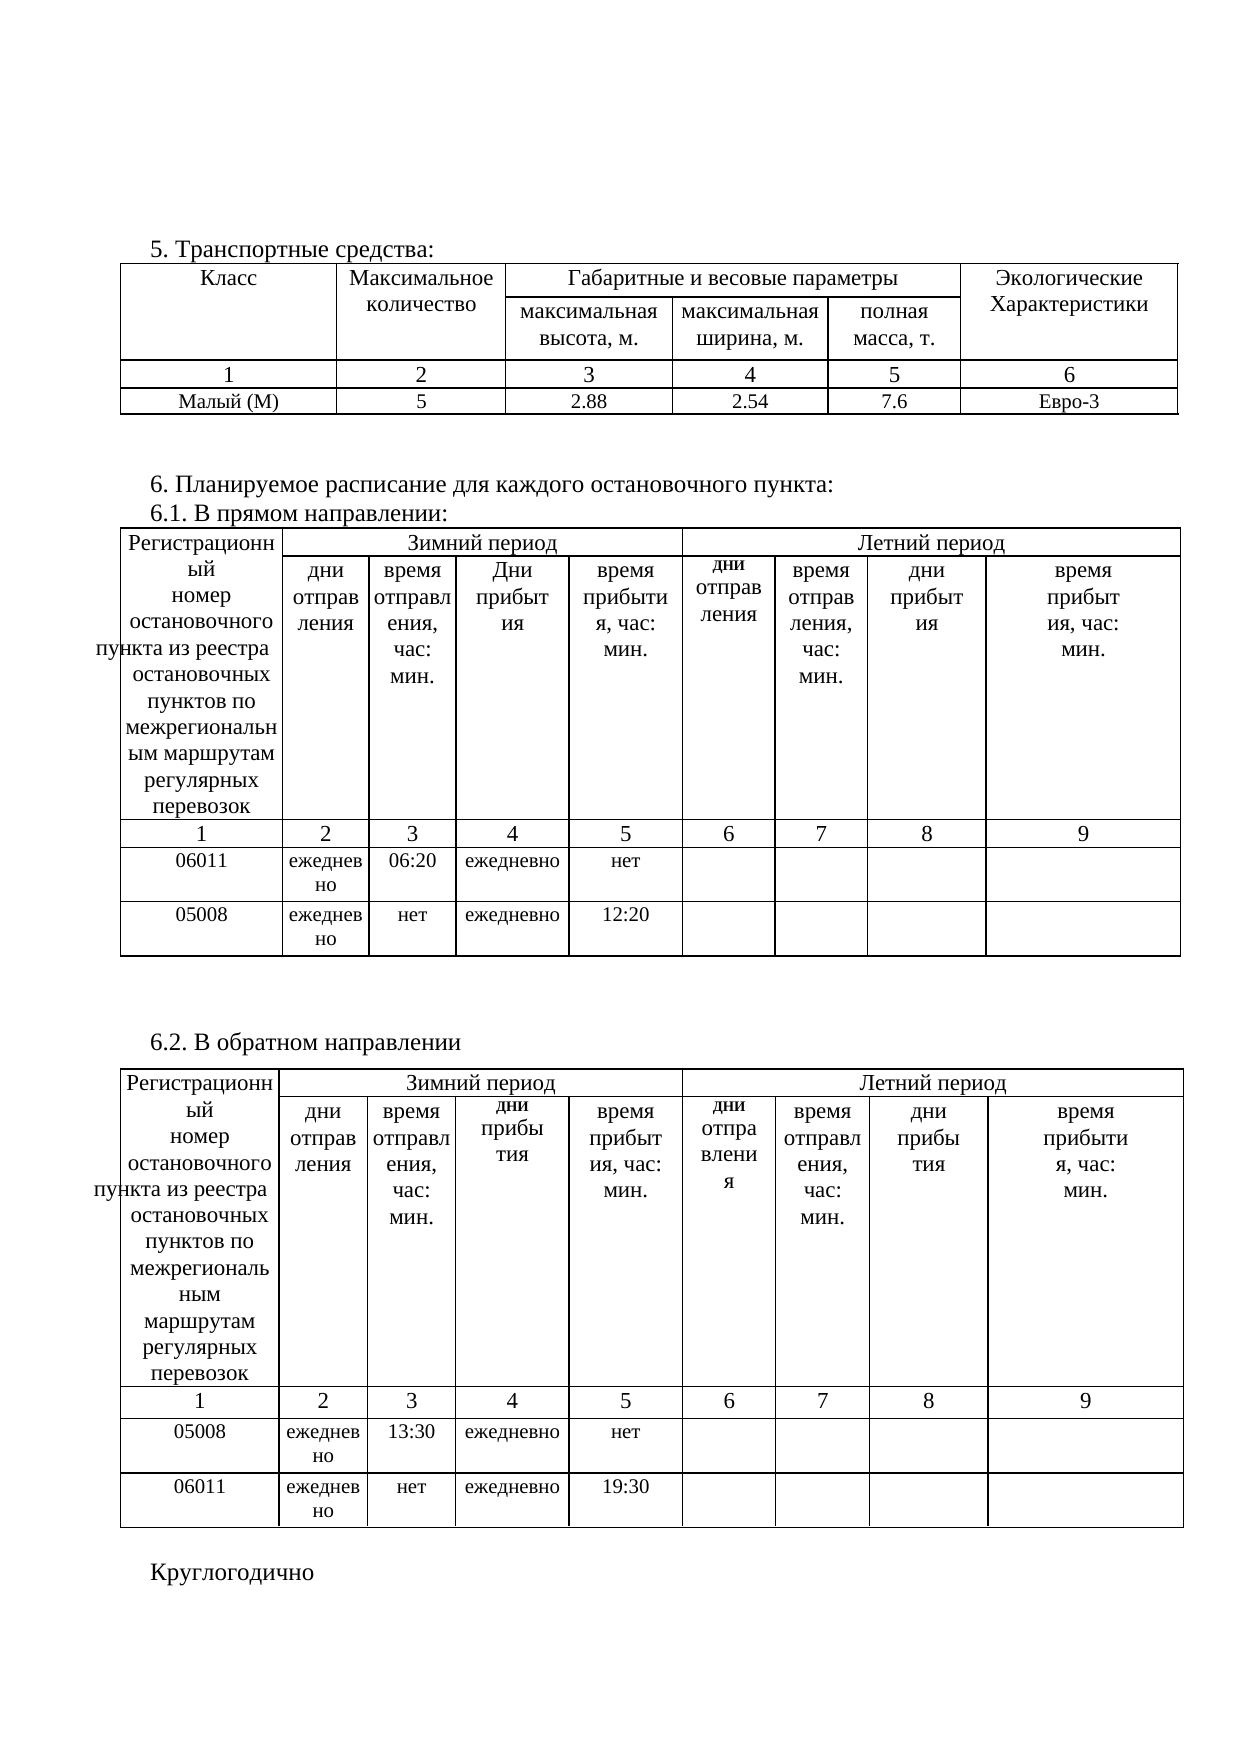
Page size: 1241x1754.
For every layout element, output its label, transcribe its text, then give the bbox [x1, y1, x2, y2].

table_cell 2 [280, 1387, 367, 1418]
table_cell 2 [283, 820, 368, 846]
table_header Экологические Характеристики [961, 264, 1177, 359]
table_cell Евро-3 [961, 389, 1177, 413]
table_cell время прибыт ия, час: мин. [570, 1097, 682, 1386]
table_cell [870, 1419, 987, 1472]
text 6. Планируемое расписание для каждого остановочного пункта: [150, 469, 1090, 498]
table_cell максимальная ширина, м. [673, 298, 827, 359]
table_cell [683, 1419, 775, 1472]
table_cell 3 [370, 820, 455, 846]
table_cell ежедневно [457, 848, 568, 901]
table_cell 6 [683, 1387, 775, 1418]
table_cell дни прибыт ия [868, 557, 985, 818]
table_cell 1 [121, 361, 336, 387]
table_cell 7 [776, 1387, 869, 1418]
table_cell ежедневно [283, 902, 368, 955]
table_cell 06011 [121, 848, 282, 901]
table_cell 7.6 [829, 389, 960, 413]
table_cell ежедневно [456, 1419, 568, 1472]
table_cell 1 [121, 820, 282, 846]
table_cell ежедневно [283, 848, 368, 901]
table_cell [776, 848, 867, 901]
table_cell ДНИ отпра влени я [683, 1097, 775, 1386]
table_cell [683, 902, 774, 955]
table_cell 1 [121, 1387, 278, 1418]
table_cell 8 [870, 1387, 987, 1418]
table_cell 5 [337, 389, 505, 413]
table_cell ежедневно [457, 902, 568, 955]
table_cell максимальная высота, м. [506, 298, 672, 359]
table_cell время отправл ения, час: мин. [776, 1097, 869, 1386]
table_header Регистрационный номер остановочного пункта из реестра остановочных пунктов по межрегиональным маршрутам регулярных перевозок [121, 1070, 278, 1386]
table_cell 13:30 [368, 1419, 455, 1472]
table_cell [868, 848, 985, 901]
table_cell 5 [570, 1387, 682, 1418]
table_cell [989, 1419, 1183, 1472]
table_cell 2.88 [506, 389, 672, 413]
table_cell 9 [989, 1387, 1183, 1418]
table_cell 05008 [121, 1419, 278, 1472]
table_header Регистрационный номер остановочного пункта из реестра остановочных пунктов по межрегиональным маршрутам регулярных перевозок [121, 529, 282, 818]
table_cell 3 [368, 1387, 455, 1418]
table_cell нет [370, 902, 455, 955]
table_cell 2 [337, 361, 505, 387]
table_cell нет [570, 1419, 682, 1472]
table_cell ДНИ отправ ления [683, 557, 774, 818]
table_cell ежедневно [280, 1474, 367, 1526]
table_cell время прибыти я, час: мин. [570, 557, 682, 818]
table_cell [868, 902, 985, 955]
table_header Зимний период [280, 1070, 682, 1096]
table_cell Малый (М) [121, 389, 336, 413]
table_cell 3 [506, 361, 672, 387]
table_cell [987, 848, 1180, 901]
table_cell время отправ ления, час: мин. [776, 557, 867, 818]
table_header Максимальное количество [337, 264, 505, 359]
table_cell нет [570, 848, 682, 901]
table_cell ДНИ прибы тия [456, 1097, 568, 1386]
table_header Зимний период [283, 529, 682, 555]
table_cell 2.54 [673, 389, 827, 413]
table_cell 5 [570, 820, 682, 846]
table_cell полная масса, т. [829, 298, 960, 359]
table_header Летний период [683, 529, 1180, 555]
table_cell [776, 1419, 869, 1472]
table_cell 4 [456, 1387, 568, 1418]
table_cell ежедневно [456, 1474, 568, 1526]
table_cell [776, 902, 867, 955]
table_cell [870, 1474, 987, 1526]
table_cell 4 [673, 361, 827, 387]
table_cell дни отправ ления [283, 557, 368, 818]
table_cell Дни прибыт ия [457, 557, 568, 818]
table_cell дни отправ ления [280, 1097, 367, 1386]
table_cell [776, 1474, 869, 1526]
table_cell время прибыти я, час: мин. [989, 1097, 1183, 1386]
table_cell 5 [829, 361, 960, 387]
table_cell 12:20 [570, 902, 682, 955]
text 6.1. В прямом направлении: [150, 498, 1090, 527]
text Круглогодично [150, 1557, 1090, 1585]
table_cell 7 [776, 820, 867, 846]
table_cell [683, 1474, 775, 1526]
table_cell 9 [987, 820, 1180, 846]
table_header Летний период [683, 1070, 1183, 1096]
table_cell [987, 902, 1180, 955]
table_cell [683, 848, 774, 901]
table_header Класс [121, 264, 336, 359]
table_cell нет [368, 1474, 455, 1526]
table_cell время отправл ения, час: мин. [368, 1097, 455, 1386]
table_cell 05008 [121, 902, 282, 955]
table_cell [989, 1474, 1183, 1526]
table_cell 6 [961, 361, 1177, 387]
table_cell 6 [683, 820, 774, 846]
table_cell 06011 [121, 1474, 278, 1526]
text 5. Транспортные средства: [150, 234, 1090, 263]
table_cell 8 [868, 820, 985, 846]
text 6.2. В обратном направлении [150, 1027, 1090, 1055]
table_cell дни прибы тия [870, 1097, 987, 1386]
table_header Габаритные и весовые параметры [506, 264, 960, 296]
table_cell время прибыт ия, час: мин. [987, 557, 1180, 818]
table_cell 19:30 [570, 1474, 682, 1526]
table_cell время отправл ения, час: мин. [370, 557, 455, 818]
table_cell 4 [457, 820, 568, 846]
table_cell 06:20 [370, 848, 455, 901]
table_cell ежедневно [280, 1419, 367, 1472]
